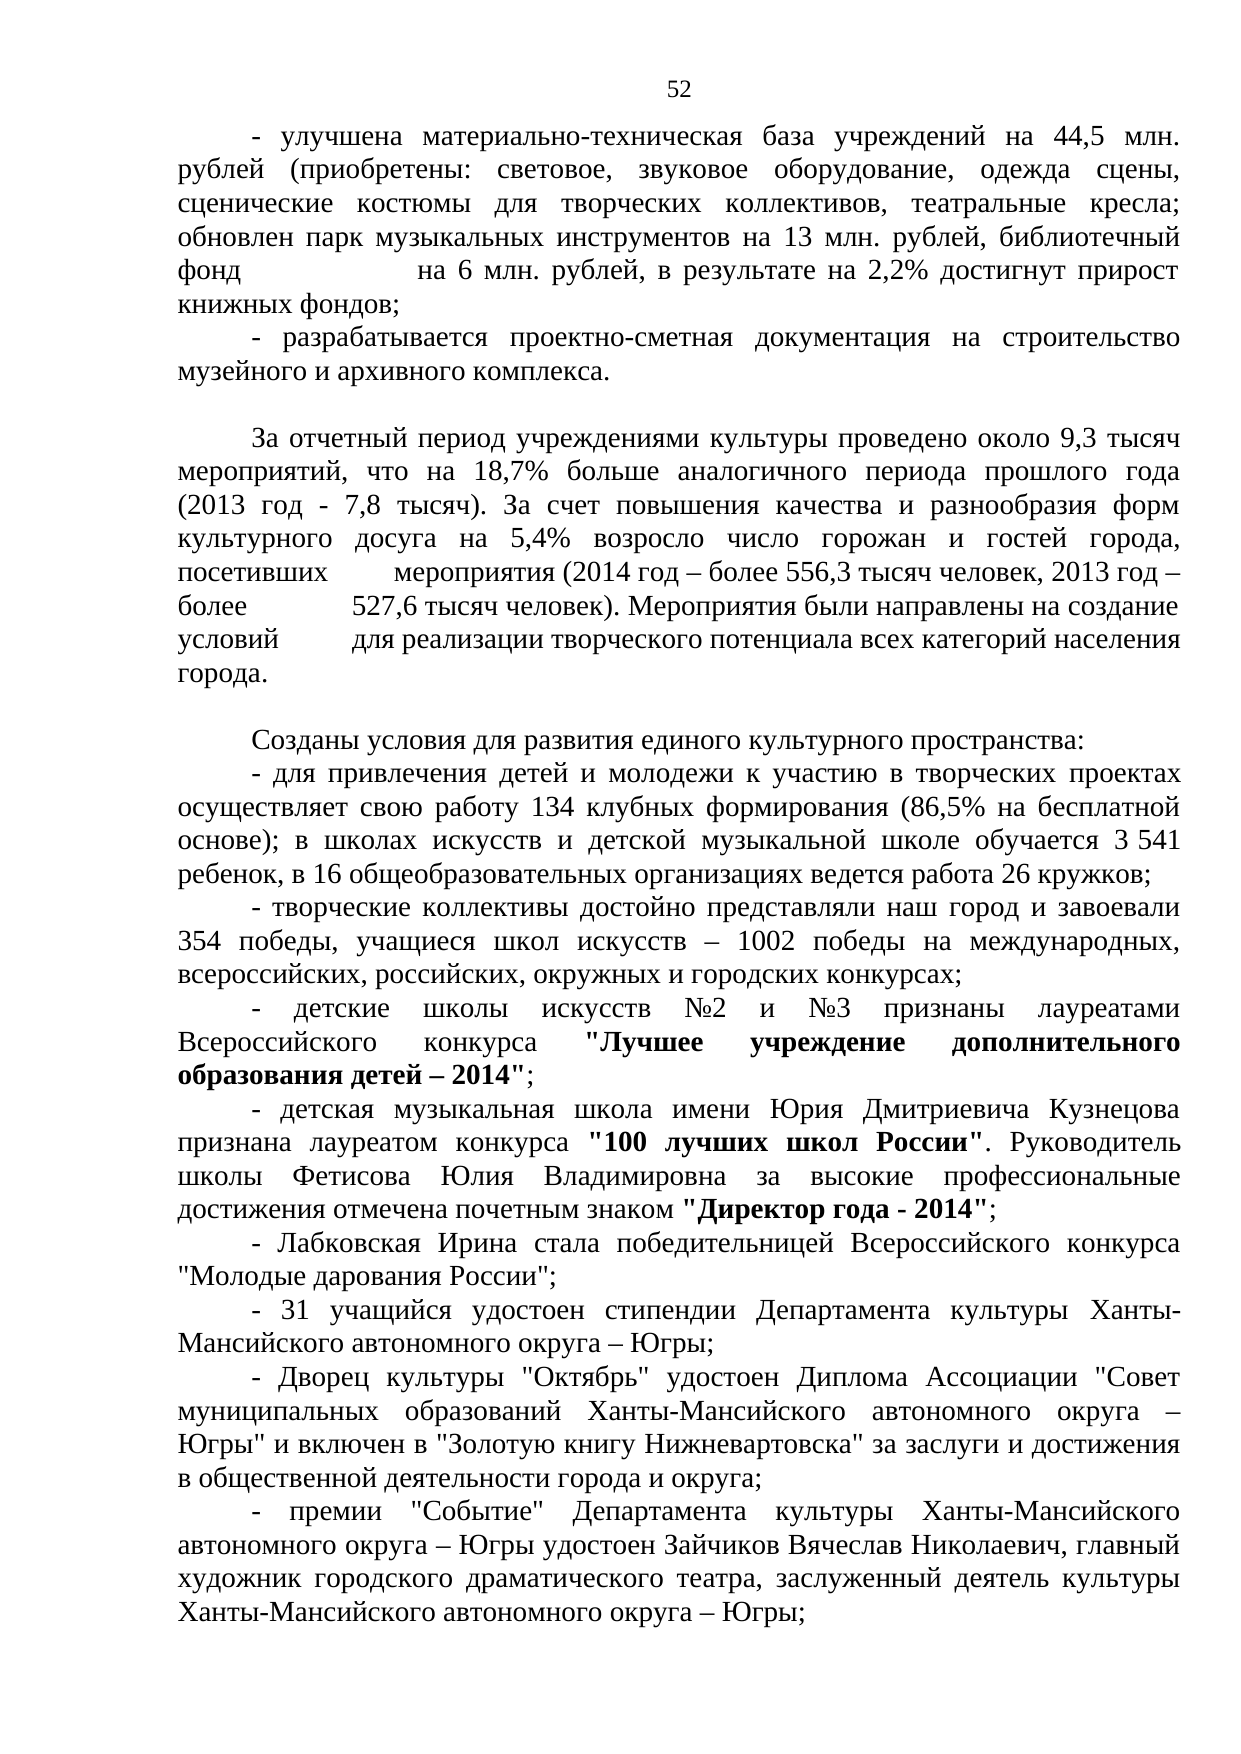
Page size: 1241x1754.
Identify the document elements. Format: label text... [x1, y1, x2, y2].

text За отчетный период учреждениями культуры проведено около 9,3 тысяч мероприятий, что на 18,7% больше аналогичного периода прошлого года (2013 год - 7,8 тысяч). За счет повышения качества и разнообразия форм культурного досуга на 5,4% возросло число горожан и гостей города, посетивших мероприятия (2014 год – более 556,3 тысяч человек, 2013 год – более 527,6 тысяч человек). Мероприятия были направлены на создание условий для реализации творческого потенциала всех категорий населения города. [177, 420, 1181, 688]
text - для привлечения детей и молодежи к участию в творческих проектах осуществляет свою работу 134 клубных формирования (86,5% на бесплатной основе); в школах искусств и детской музыкальной школе обучается 3 541 ребенок, в 16 общеобразовательных организациях ведется работа 26 кружков; [177, 755, 1181, 889]
text - улучшена материально-техническая база учреждений на 44,5 млн. рублей (приобретены: световое, звуковое оборудование, одежда сцены, сценические костюмы для творческих коллективов, театральные кресла; обновлен парк музыкальных инструментов на 13 млн. рублей, библиотечный фонд на 6 млн. рублей, в результате на 2,2% достигнут прирост книжных фондов; [177, 118, 1181, 319]
text - детские школы искусств №2 и №3 признаны лауреатами Всероссийского конкурса "Лучшее учреждение дополнительного образования детей – 2014"; [177, 990, 1181, 1091]
text - Лабковская Ирина стала победительницей Всероссийского конкурса "Молодые дарования России"; [177, 1225, 1181, 1292]
text - детская музыкальная школа имени Юрия Дмитриевича Кузнецова признана лауреатом конкурса "100 лучших школ России". Руководитель школы Фетисова Юлия Владимировна за высокие профессиональные достижения отмечена почетным знаком "Директор года - 2014"; [177, 1091, 1181, 1225]
text - Дворец культуры "Октябрь" удостоен Диплома Ассоциации "Совет муниципальных образований Ханты-Мансийского автономного округа – Югры" и включен в "Золотую книгу Нижневартовска" за заслуги и достижения в общественной деятельности города и округа; [177, 1359, 1181, 1493]
text - премии "Событие" Департамента культуры Ханты-Мансийского автономного округа – Югры удостоен Зайчиков Вячеслав Николаевич, главный художник городского драматического театра, заслуженный деятель культуры Ханты-Мансийского автономного округа – Югры; [177, 1493, 1181, 1627]
text - творческие коллективы достойно представляли наш город и завоевали 354 победы, учащиеся школ искусств – 1002 победы на международных, всероссийских, российских, окружных и городских конкурсах; [177, 889, 1181, 990]
text - 31 учащийся удостоен стипендии Департамента культуры Ханты-Мансийского автономного округа – Югры; [177, 1292, 1181, 1359]
text Созданы условия для развития единого культурного пространства: [177, 722, 1181, 755]
text - разрабатывается проектно-сметная документация на строительство музейного и архивного комплекса. [177, 319, 1181, 386]
